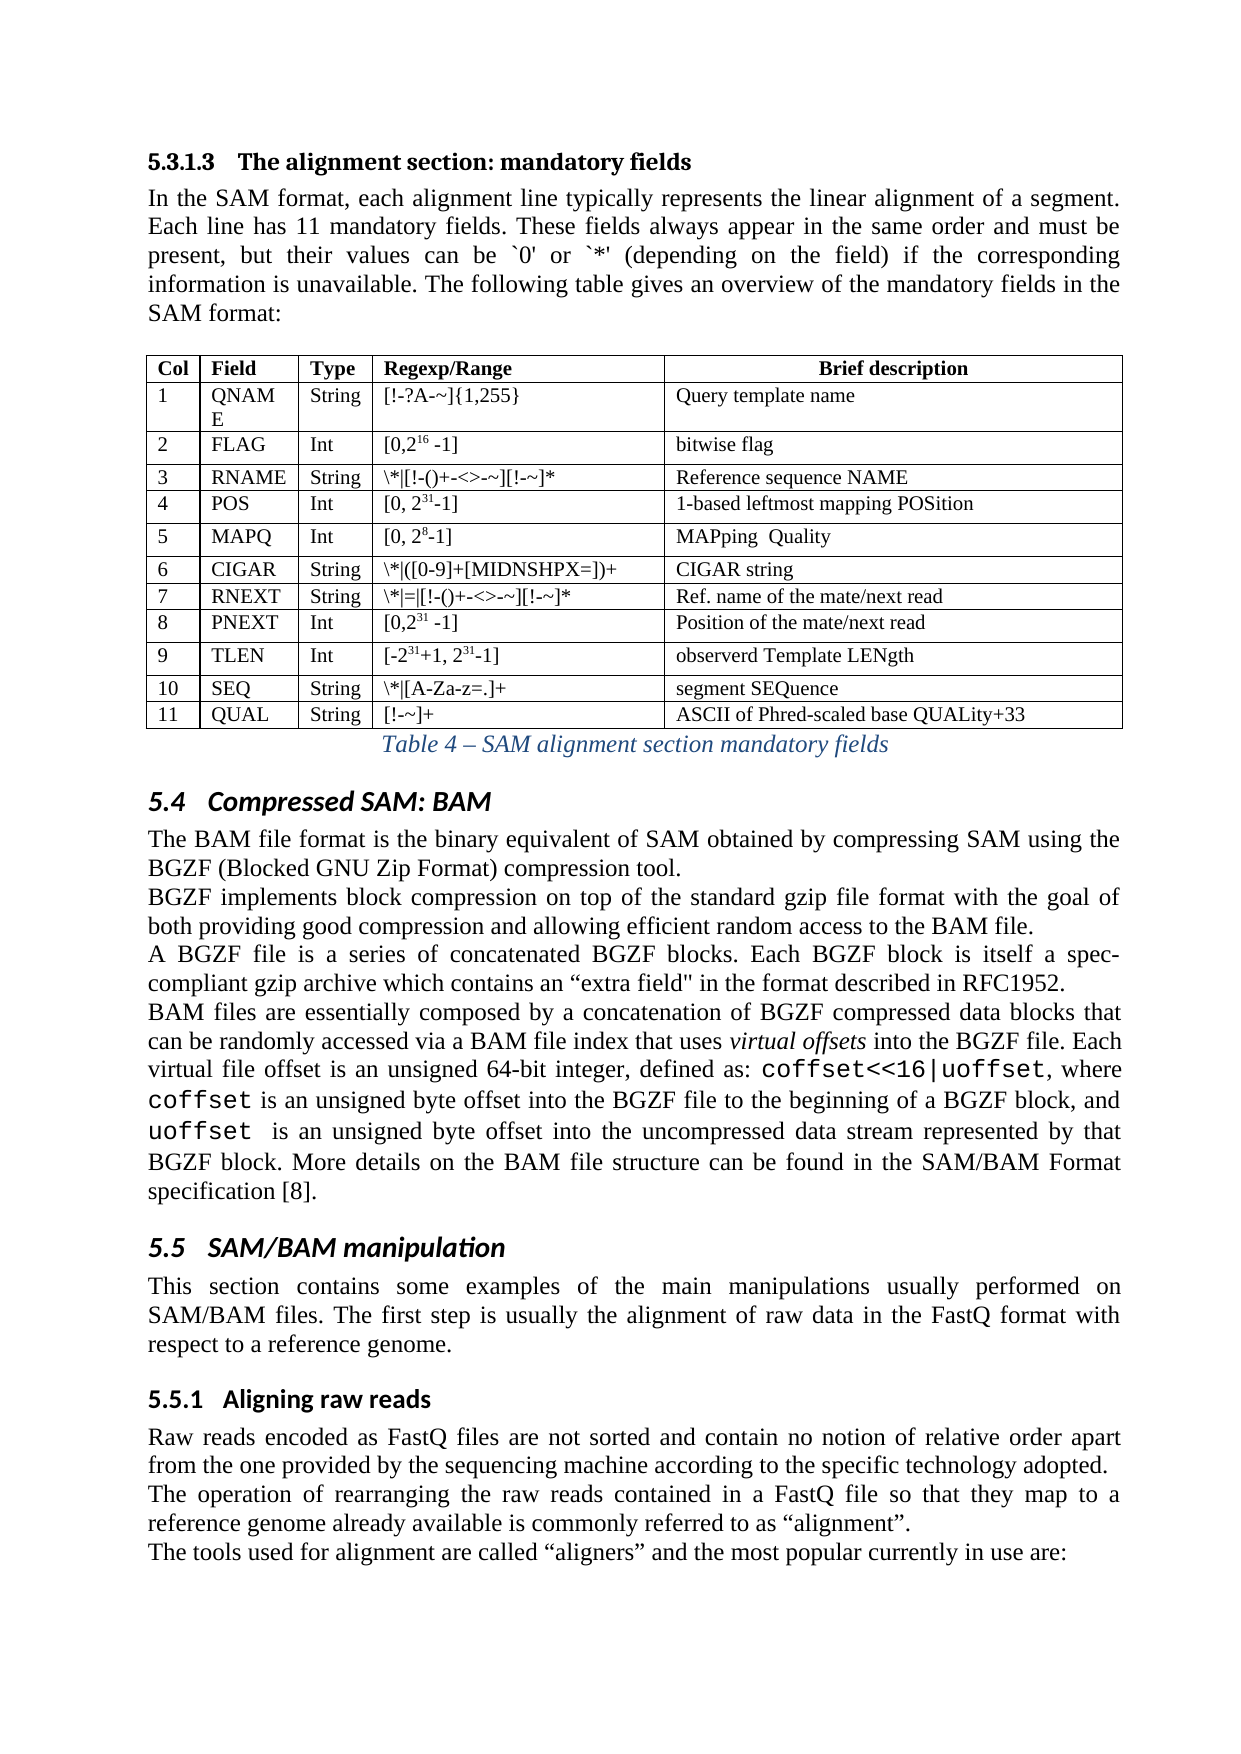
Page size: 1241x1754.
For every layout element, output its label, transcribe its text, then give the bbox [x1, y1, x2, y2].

table_cell [0,216 -1] [373, 432, 664, 464]
table_cell 7 [147, 584, 199, 609]
table_cell PNEXT [201, 610, 298, 642]
subtitle SAM/BAM manipulation [148, 1229, 1122, 1265]
table_cell 4 [147, 491, 199, 523]
table_cell RNEXT [201, 584, 298, 609]
table_cell bitwise flag [665, 432, 1122, 464]
table_cell [!-?A-~]{1,255} [373, 383, 664, 431]
table_cell 8 [147, 610, 199, 642]
table_cell String [299, 584, 372, 609]
table_header Field [201, 356, 298, 382]
table_cell segment SEQuence [665, 676, 1122, 701]
table_cell observerd Template LENgth [665, 643, 1122, 675]
table_cell [!-~]+ [373, 702, 664, 728]
table_cell 2 [147, 432, 199, 464]
subtitle Compressed SAM: BAM [148, 783, 1122, 818]
table_header Type [299, 356, 372, 382]
table_cell [0,231 -1] [373, 610, 664, 642]
table_header Brief description [665, 356, 1122, 382]
table_cell Query template name [665, 383, 1122, 431]
table_cell CIGAR [201, 557, 298, 582]
table_cell Int [299, 432, 372, 464]
table_cell TLEN [201, 643, 298, 675]
table_cell [0, 231-1] [373, 491, 664, 523]
table_cell [0, 28-1] [373, 524, 664, 556]
table_cell Int [299, 524, 372, 556]
table_header Regexp/Range [373, 356, 664, 382]
table_cell 1 [147, 383, 199, 431]
text The tools used for alignment are called “aligners” and the most popular currently in use are: [148, 1537, 1122, 1566]
table_cell QNAME [201, 383, 298, 431]
table_cell 6 [147, 557, 199, 582]
subtitle Aligning raw reads [148, 1383, 1122, 1416]
table_cell SEQ [201, 676, 298, 701]
table_cell String [299, 557, 372, 582]
text A BGZF file is a series of concatenated BGZF blocks. Each BGZF block is itself a spec-compliant gzip archive which contains an “extra field" in the format described in RFC1952. [148, 939, 1122, 997]
table_cell MAPQ [201, 524, 298, 556]
table_cell Position of the mate/next read [665, 610, 1122, 642]
table_cell \*|=|[!-()+-<>-~][!-~]* [373, 584, 664, 609]
table_cell POS [201, 491, 298, 523]
table_cell FLAG [201, 432, 298, 464]
table_cell RNAME [201, 465, 298, 490]
table_cell \*|[A-Za-z=.]+ [373, 676, 664, 701]
text The BAM file format is the binary equivalent of SAM obtained by compressing SAM using the BGZF (Blocked GNU Zip Format) compression tool. [148, 824, 1122, 882]
subtitle The alignment section: mandatory fields [148, 148, 1122, 176]
table_cell MAPping Quality [665, 524, 1122, 556]
table_header Col [147, 356, 199, 382]
text BGZF implements block compression on top of the standard gzip file format with the goal of both providing good compression and allowing efficient random access to the BAM file. [148, 882, 1122, 939]
text BAM files are essentially composed by a concatenation of BGZF compressed data blocks that can be randomly accessed via a BAM file index that uses virtual offsets into the BGZF file. Each virtual file offset is an unsigned 64-bit integer, defined as: coffset<<16|uoffset, where coffset is an unsigned byte offset into the BGZF file to the beginning of a BGZF block, and uoffset is an unsigned byte offset into the uncompressed data stream represented by that BGZF block. More details on the BAM file structure can be found in the SAM/BAM Format specification . [148, 997, 1122, 1204]
table_cell String [299, 383, 372, 431]
table_cell QUAL [201, 702, 298, 728]
table_cell Int [299, 643, 372, 675]
table_cell Int [299, 610, 372, 642]
table_cell String [299, 676, 372, 701]
table_cell String [299, 465, 372, 490]
table_cell Int [299, 491, 372, 523]
text Table 4 – SAM alignment section mandatory fields [148, 729, 1122, 758]
table_cell Reference sequence NAME [665, 465, 1122, 490]
text Raw reads encoded as FastQ files are not sorted and contain no notion of relative order apart from the one provided by the sequencing machine according to the specific technology adopted. [148, 1422, 1122, 1479]
text In the SAM format, each alignment line typically represents the linear alignment of a segment. Each line has 11 mandatory fields. These fields always appear in the same order and must be present, but their values can be `0' or `*' (depending on the field) if the corresponding information is unavailable. The following table gives an overview of the mandatory fields in the SAM format: [148, 183, 1122, 326]
text The operation of rearranging the raw reads contained in a FastQ file so that they map to a reference genome already available is commonly referred to as “alignment”. [148, 1479, 1122, 1537]
table_cell String [299, 702, 372, 728]
table_cell Ref. name of the mate/next read [665, 584, 1122, 609]
table_cell \*|([0-9]+[MIDNSHPX=])+ [373, 557, 664, 582]
table_cell 9 [147, 643, 199, 675]
text This section contains some examples of the main manipulations usually performed on SAM/BAM files. The first step is usually the alignment of raw data in the FastQ format with respect to a reference genome. [148, 1271, 1122, 1358]
table_cell 10 [147, 676, 199, 701]
table_cell ASCII of Phred-scaled base QUALity+33 [665, 702, 1122, 728]
table_cell [-231+1, 231-1] [373, 643, 664, 675]
table_cell \*|[!-()+-<>-~][!-~]* [373, 465, 664, 490]
table_cell 3 [147, 465, 199, 490]
table_cell 1-based leftmost mapping POSition [665, 491, 1122, 523]
table_cell 5 [147, 524, 199, 556]
table_cell 11 [147, 702, 199, 728]
table_cell CIGAR string [665, 557, 1122, 582]
